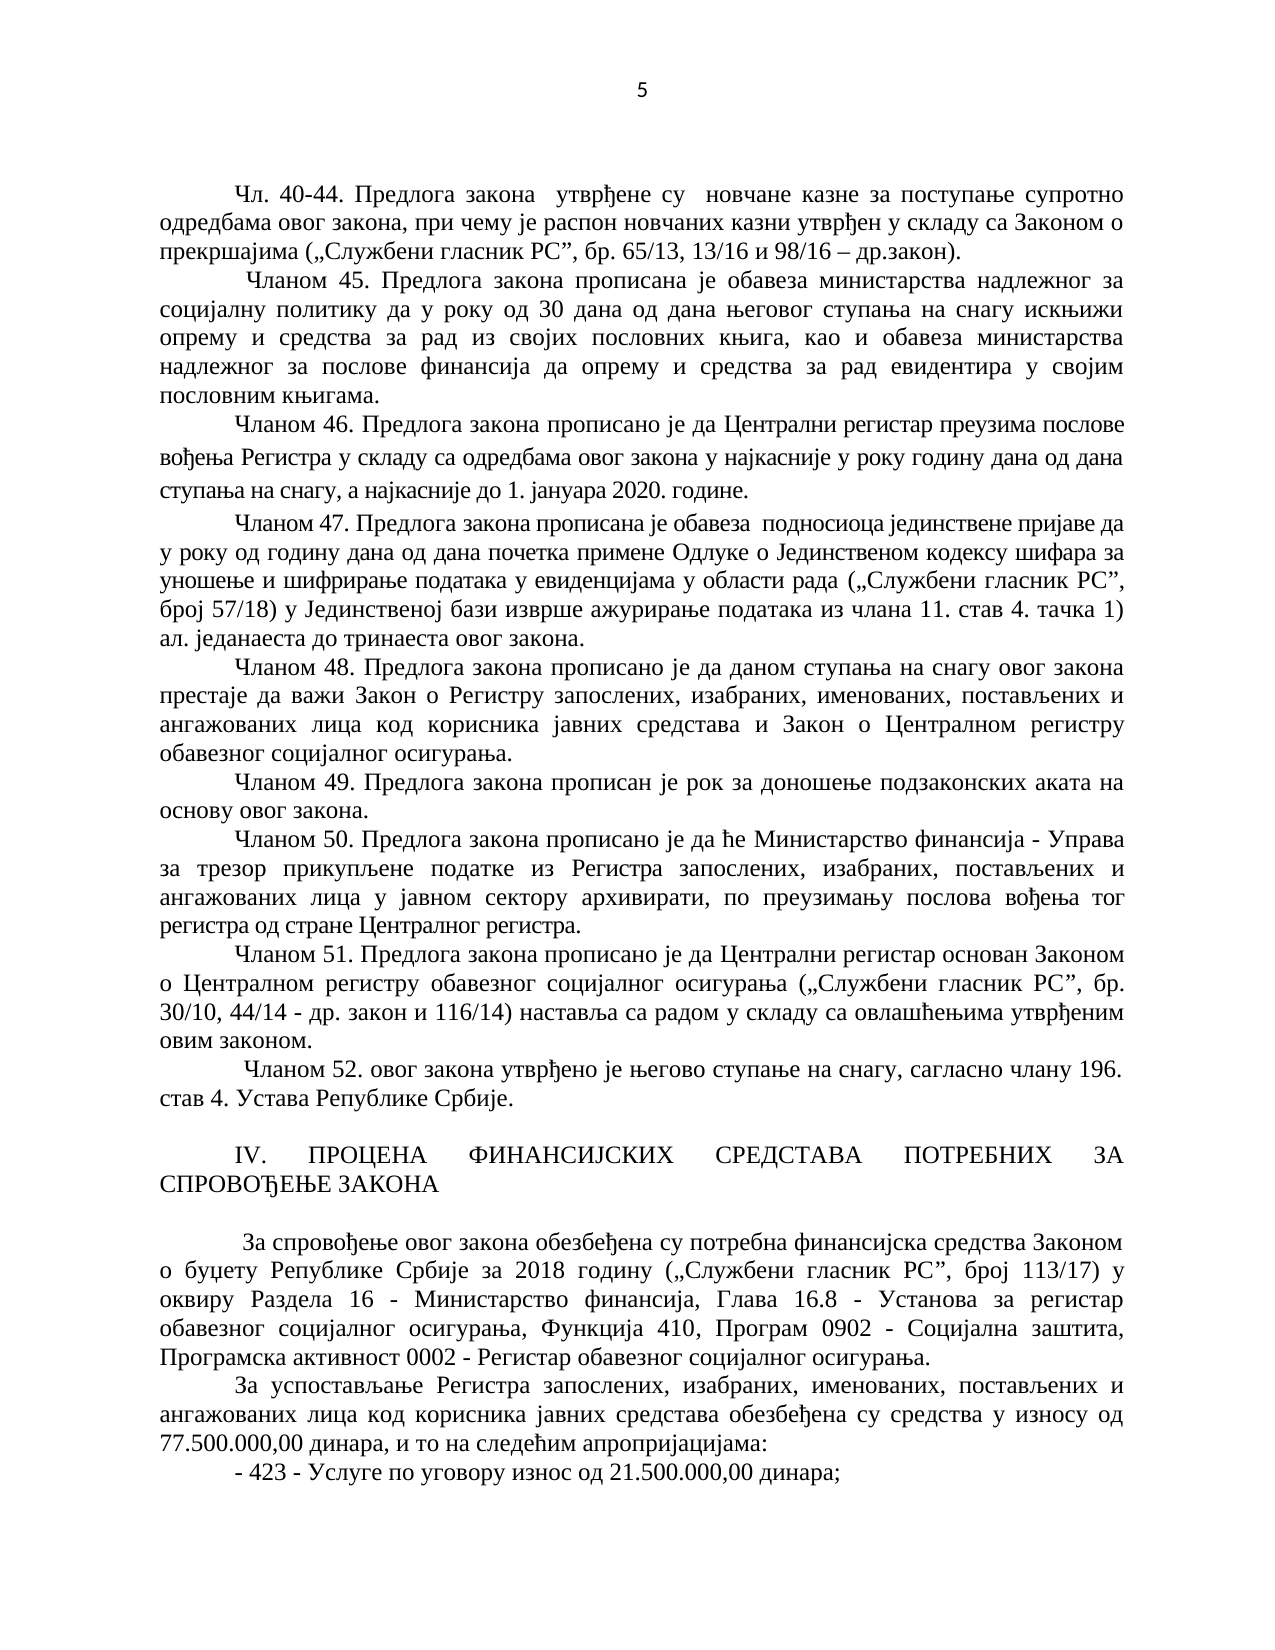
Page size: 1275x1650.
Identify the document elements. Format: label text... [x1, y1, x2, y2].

text Чланом 48. Предлога закона прописано је да даном ступања на снагу овог закона престаје да важи Закон о Регистру запослених, изабраних, именованих, постављених и ангажованих лица код корисника јавних средстава и Закон о Централном регистру обавезног социјалног осигурања. [159, 652, 1125, 767]
text Чланом 47. Предлога закона прописана је обавеза подносиоца јединствене пријаве да у року од годину дана од дана почетка примене Одлуке о Јединственом кодексу шифара за уношење и шифрирање података у евиденцијама у области рада („Службени гласник РС”, број 57/18) у Јединственој бази изврше ажурирање података из члана 11. став 4. тачка 1) ал. једанаеста до тринаеста овог закона. [159, 508, 1125, 652]
text Чланом 49. Предлога закона прописан је рок за доношење подзаконских аката на основу овог закона. [159, 767, 1125, 824]
text Чл. 40-44. Предлога закона утврђене су новчане казне за поступање супротно одредбама овог закона, при чему је распон новчаних казни утврђен у складу са Законом о прекршајима („Службени гласник РС”, бр. 65/13, 13/16 и 98/16 ‒ др.закон). [159, 179, 1125, 265]
text За успостављање Регистра запослених, изабраних, именованих, постављених и ангажованих лица код корисника јавних средстава обезбеђена су средства у износу од 77.500.000,00 динара, и то на следећим апропријацијама: [159, 1370, 1125, 1457]
text Чланом 51. Предлога закона прописано је да Централни регистар основан Законом о Централном регистру обавезног социјалног осигурања („Службени гласник РС”, бр. 30/10, 44/14 - др. закон и 116/14) наставља са радом у складу са овлашћењима утврђеним овим законом. [159, 939, 1125, 1054]
text - 423 - Услуге по уговору износ од 21.500.000,00 динара; [159, 1457, 1125, 1485]
text Чланом 50. Предлога закона прописано је да ће Министарство финансија - Управа за трезор прикупљене податке из Регистра запослених, изабраних, постављених и ангажованих лица у јавном сектору архивирати, по преузимању послова вођења тог регистра од стране Централног регистра. [159, 824, 1125, 939]
text IV. ПРОЦЕНА ФИНАНСИЈСКИХ СРЕДСТАВА ПОТРЕБНИХ ЗА СПРОВОЂЕЊЕ ЗАКОНА [159, 1140, 1125, 1198]
text Чланом 52. овог закона утврђено је његово ступање на снагу, сагласно члану 196. став 4. Устава Републике Србије. [159, 1054, 1125, 1112]
text За спровођење овог закона обезбеђена су потребна финансијска средства Законом о буџету Републике Србије за 2018 годину („Службени гласник РС”, број 113/17) у оквиру Раздела 16 - Министарство финансија, Глава 16.8 - Установа за регистар обавезног социјалног осигурања, Функција 410, Програм 0902 - Социјална заштита, Програмска активност 0002 - Регистар обавезног социјалног осигурања. [159, 1227, 1125, 1370]
text Чланом 46. Предлога закона прописано је да Централни регистар преузима послове вођења Регистра у складу са одредбама овог закона у најкасније у року годину дана од дана ступања на снагу, a најкасније до 1. јануара 2020. године. [159, 409, 1125, 503]
text Чланом 45. Предлога закона прописана је обавеза министарства надлежног за социјалну политику да у року од 30 дана од дана његовог ступања на снагу искњижи опрему и средства за рад из својих пословних књига, као и обавеза министарства надлежног за послове финансија да опрему и средства за рад евидентира у својим пословним књигама. [159, 265, 1125, 409]
